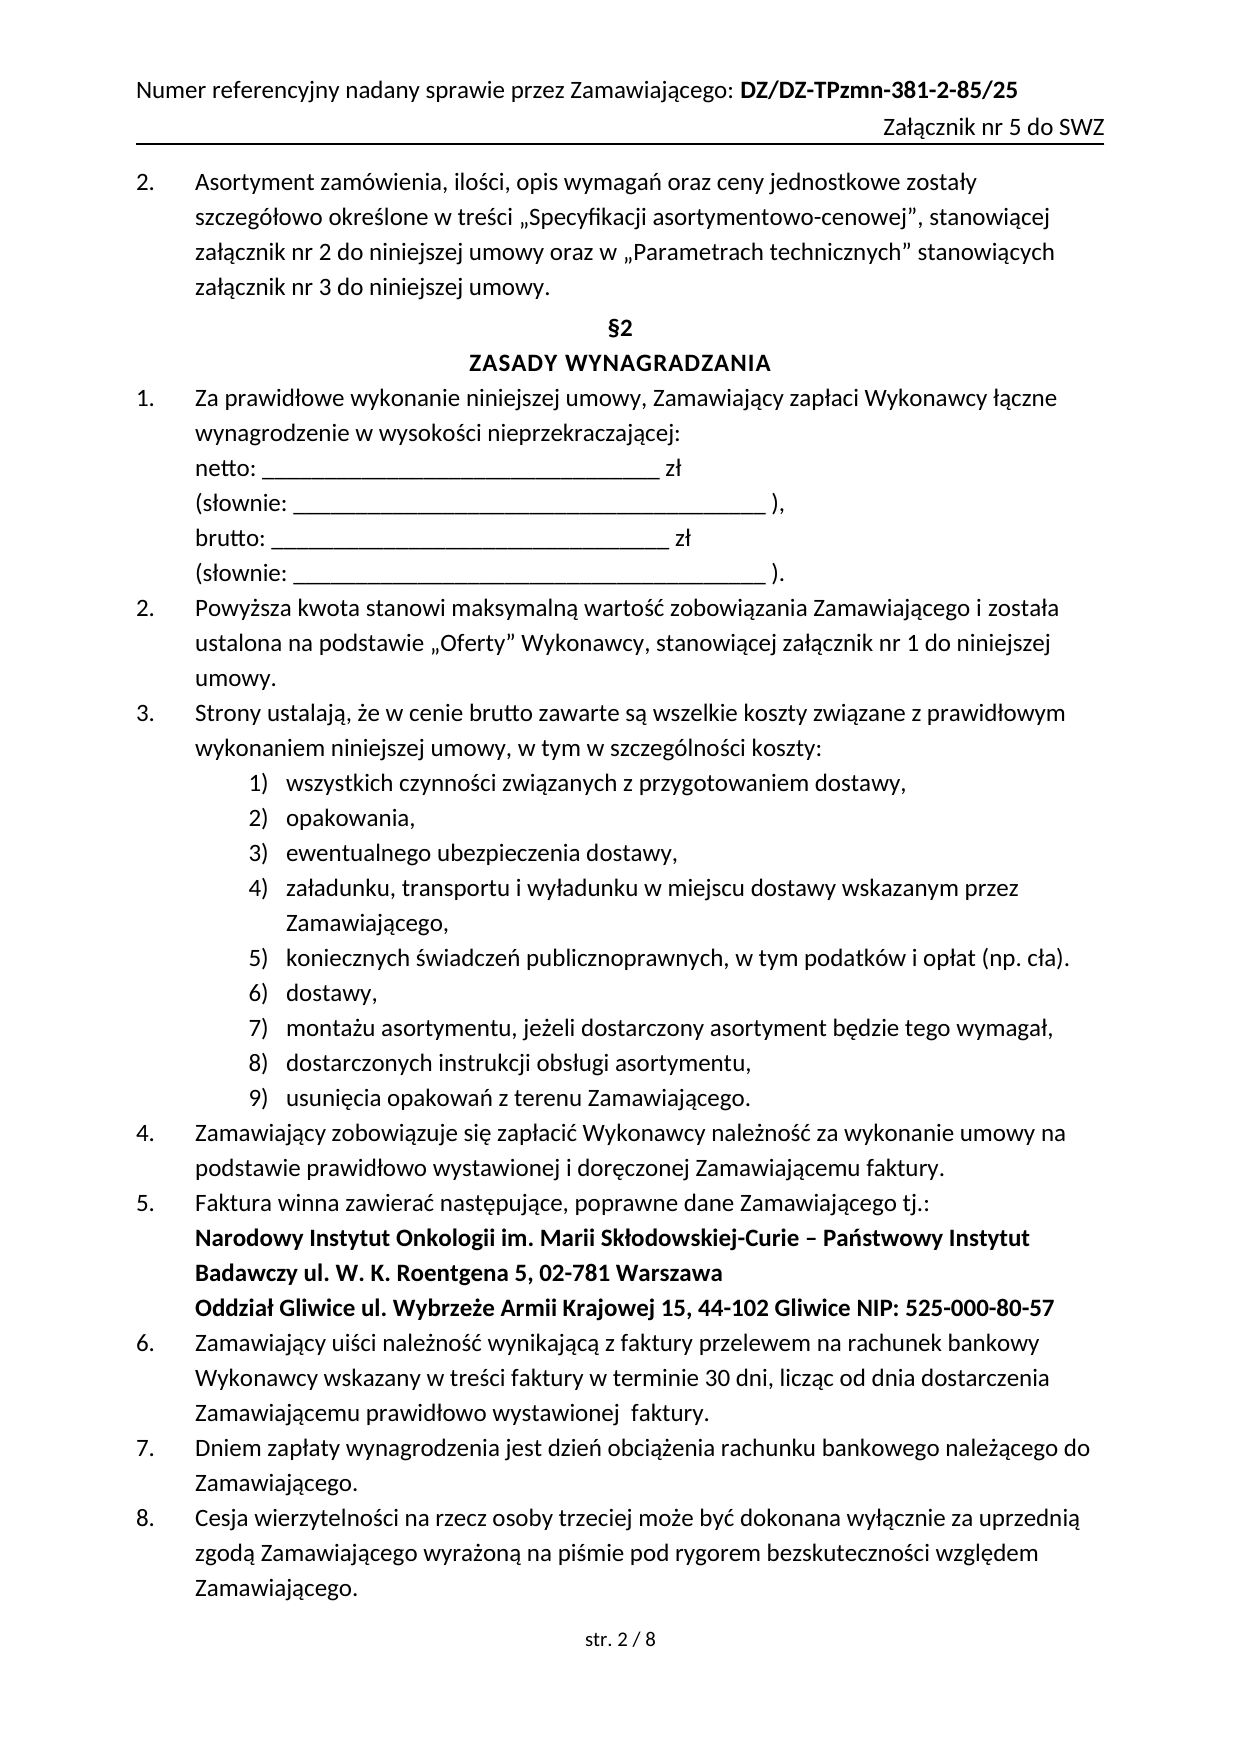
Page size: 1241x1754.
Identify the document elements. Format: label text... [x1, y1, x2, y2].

list Strony ustalają, że w cenie brutto zawarte są wszelkie koszty związane z prawidłowym wykonaniem niniejszej umowy, w tym w szczególności koszty: [136, 697, 1104, 762]
list Za prawidłowe wykonanie niniejszej umowy, Zamawiający zapłaci Wykonawcy łączne wynagrodzenie w wysokości nieprzekraczającej: [136, 382, 1104, 447]
list załadunku, transportu i wyładunku w miejscu dostawy wskazanym przez Zamawiającego, [248, 872, 1104, 937]
list Powyższa kwota stanowi maksymalną wartość zobowiązania Zamawiającego i została ustalona na podstawie „Oferty” Wykonawcy, stanowiącej załącznik nr 1 do niniejszej umowy. [136, 592, 1104, 692]
list (słownie: ______________________________________ ). [195, 557, 1104, 587]
list dostawy, [248, 977, 1104, 1007]
list Asortyment zamówienia, ilości, opis wymagań oraz ceny jednostkowe zostały szczegółowo określone w treści „Specyfikacji asortymentowo-cenowej”, stanowiącej załącznik nr 2 do niniejszej umowy oraz w „Parametrach technicznych” stanowiących załącznik nr 3 do niniejszej umowy. [136, 166, 1104, 301]
list usunięcia opakowań z terenu Zamawiającego. [248, 1082, 1104, 1112]
text Narodowy Instytut Onkologii im. Marii Skłodowskiej-Curie – Państwowy Instytut Badawczy ul. W. K. Roentgena 5, 02-781 Warszawa [195, 1222, 1104, 1287]
list Zamawiający uiści należność wynikającą z faktury przelewem na rachunek bankowy Wykonawcy wskazany w treści faktury w terminie 30 dni, licząc od dnia dostarczenia Zamawiającemu prawidłowo wystawionej faktury. [136, 1327, 1104, 1427]
list netto: ________________________________ zł [195, 452, 1104, 482]
list Zamawiający zobowiązuje się zapłacić Wykonawcy należność za wykonanie umowy na podstawie prawidłowo wystawionej i doręczonej Zamawiającemu faktury. [136, 1117, 1104, 1182]
list Dniem zapłaty wynagrodzenia jest dzień obciążenia rachunku bankowego należącego do Zamawiającego. [136, 1432, 1104, 1497]
list wszystkich czynności związanych z przygotowaniem dostawy, [248, 767, 1104, 797]
list (słownie: ______________________________________ ), [195, 487, 1104, 517]
text §2 [136, 312, 1104, 342]
list opakowania, [248, 802, 1104, 832]
text ZASADY WYNAGRADZANIA [136, 347, 1104, 377]
list ewentualnego ubezpieczenia dostawy, [248, 837, 1104, 867]
list montażu asortymentu, jeżeli dostarczony asortyment będzie tego wymagał, [248, 1012, 1104, 1042]
list koniecznych świadczeń publicznoprawnych, w tym podatków i opłat (np. cła). [248, 942, 1104, 972]
list Faktura winna zawierać następujące, poprawne dane Zamawiającego tj.: [136, 1187, 1104, 1217]
list Cesja wierzytelności na rzecz osoby trzeciej może być dokonana wyłącznie za uprzednią zgodą Zamawiającego wyrażoną na piśmie pod rygorem bezskuteczności względem Zamawiającego. [136, 1502, 1104, 1602]
list dostarczonych instrukcji obsługi asortymentu, [248, 1047, 1104, 1077]
text Oddział Gliwice ul. Wybrzeże Armii Krajowej 15, 44-102 Gliwice NIP: 525-000-80-57 [128, 1292, 1104, 1322]
list brutto: ________________________________ zł [195, 522, 1104, 552]
